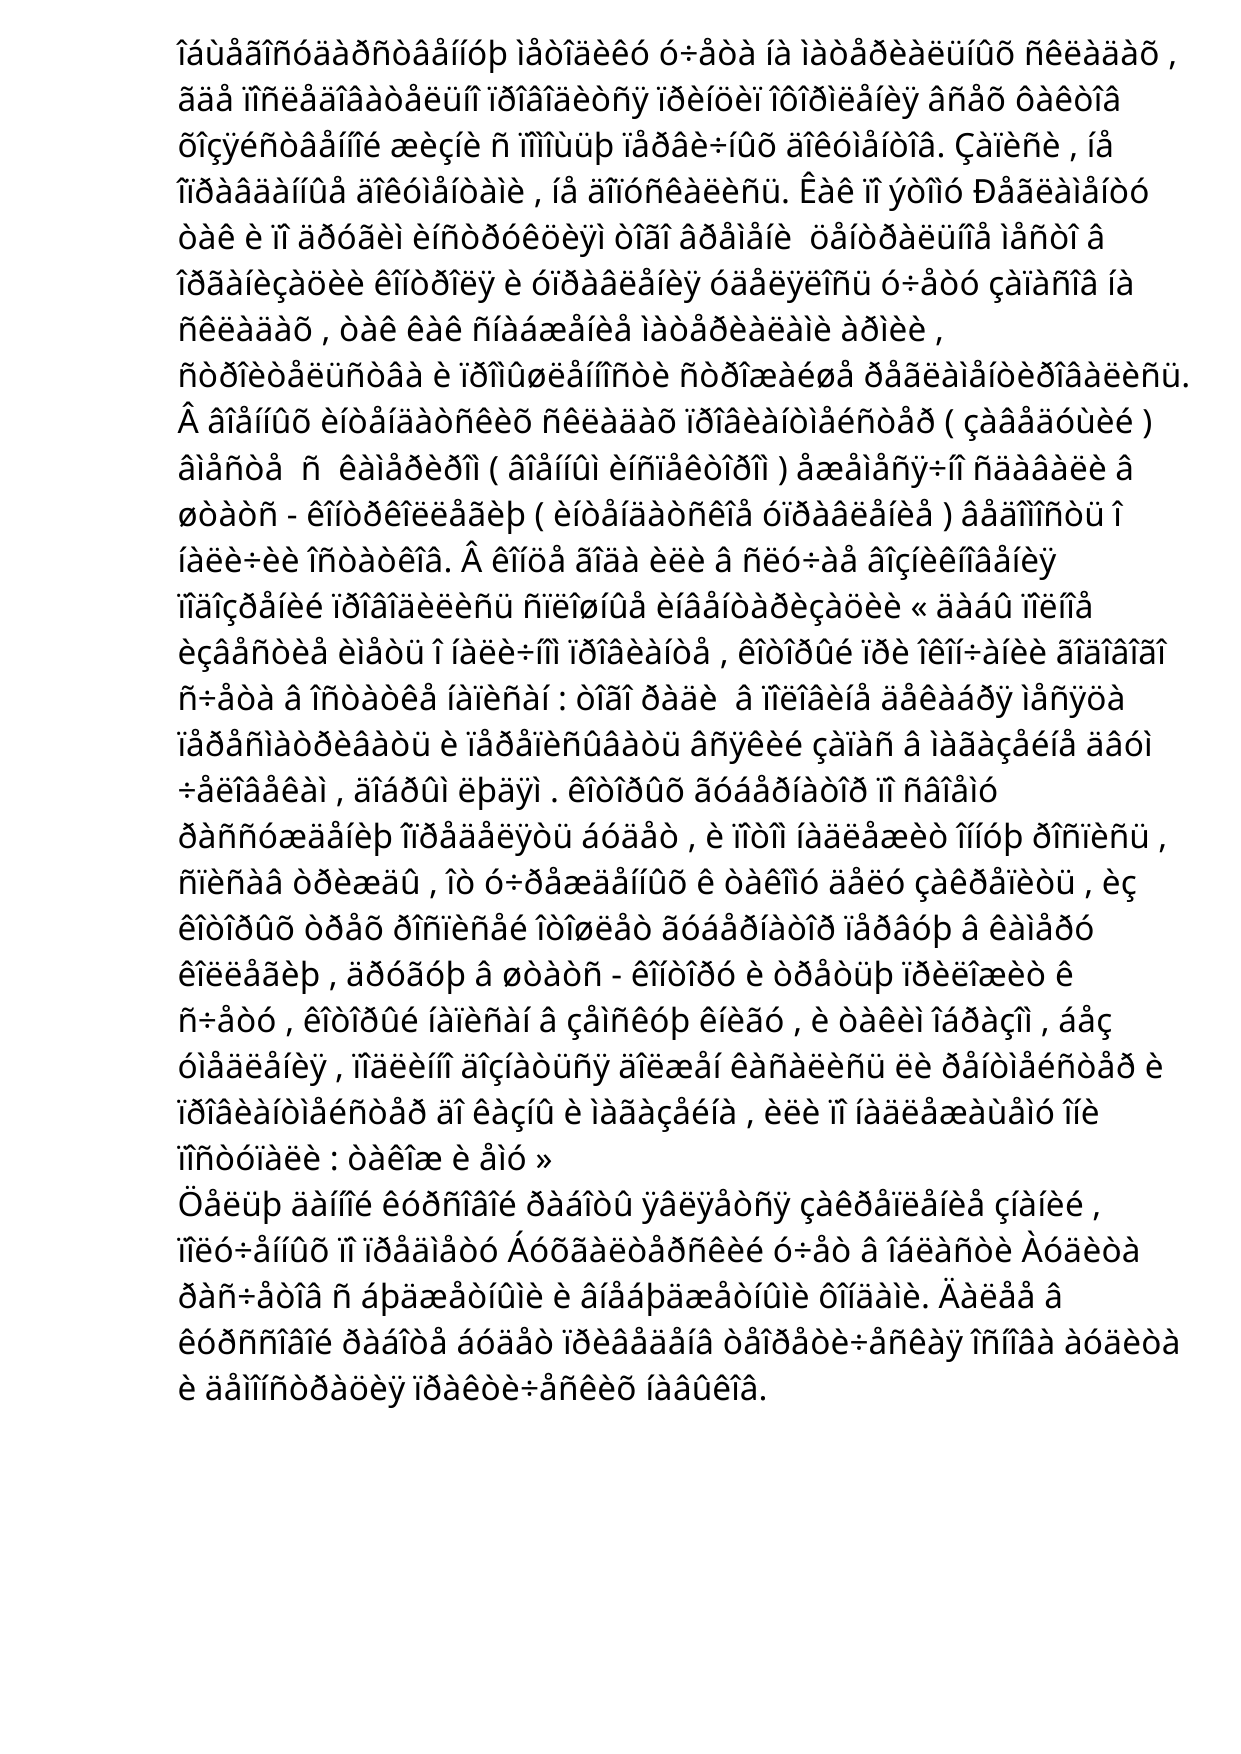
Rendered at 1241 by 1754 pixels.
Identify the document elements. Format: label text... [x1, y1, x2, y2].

text Öåëüþ äàííîé êóðñîâîé ðàáîòû ÿâëÿåòñÿ çàêðåïëåíèå çíàíèé , ïîëó÷åííûõ ïî ïðåäìåòó Áóõãàëòåðñêèé ó÷åò â îáëàñòè Àóäèòà ðàñ÷åòîâ ñ áþäæåòíûìè è âíåáþäæåòíûìè ôîíäàìè. Äàëåå â êóðññîâîé ðàáîòå áóäåò ïðèâåäåíâ òåîðåòè÷åñêàÿ îñíîâà àóäèòà è äåìîíñòðàöèÿ ïðàêòè÷åñêèõ íàâûêîâ. [177, 1181, 1193, 1411]
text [177, 29, 1193, 1181]
